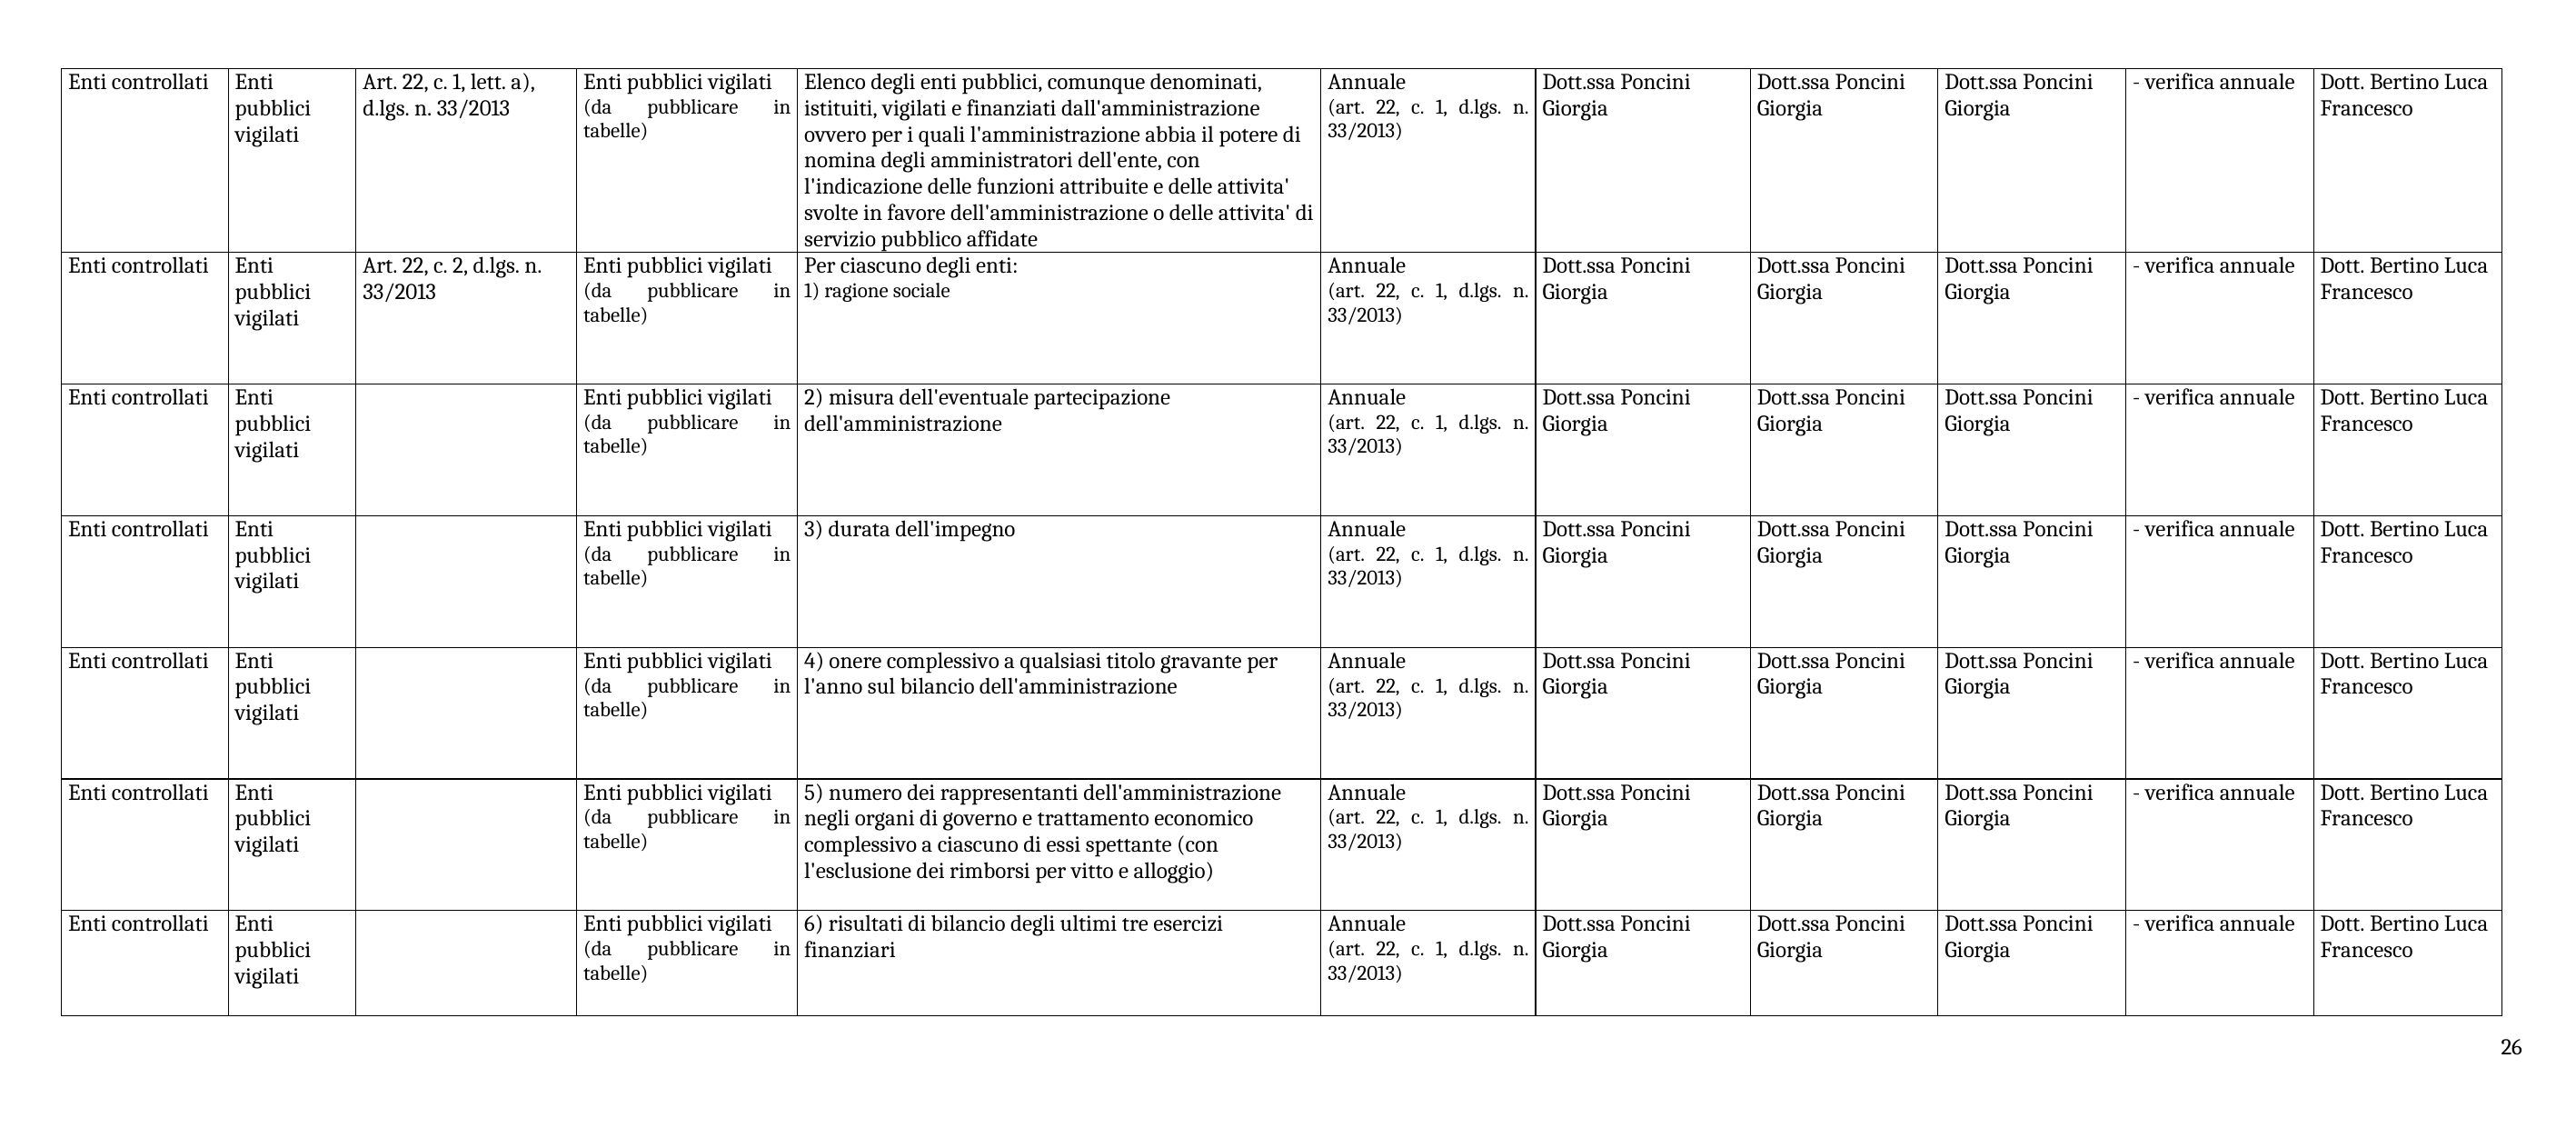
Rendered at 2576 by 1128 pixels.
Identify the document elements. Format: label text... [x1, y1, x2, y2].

table_cell Enti controllati [62, 780, 228, 910]
table_cell Enti controllati [62, 648, 228, 778]
table_cell Dott.ssa Poncini Giorgia [1751, 516, 1937, 647]
table_cell Art. 22, c. 1, lett. a), d.lgs. n. 33/2013 [356, 69, 576, 252]
table_cell Art. 22, c. 2, d.lgs. n. 33/2013 [356, 253, 576, 384]
table_cell Annuale (art. 22, c. 1, d.lgs. n. 33/2013) [1321, 253, 1535, 384]
table_cell 4) onere complessivo a qualsiasi titolo gravante per l'anno sul bilancio dell'amministrazione [798, 648, 1320, 778]
table_cell 3) durata dell'impegno [798, 516, 1320, 647]
table_cell Dott.ssa Poncini Giorgia [1537, 253, 1750, 384]
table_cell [229, 911, 355, 1015]
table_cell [2314, 911, 2501, 1015]
table_cell Enti pubblici vigilati [229, 69, 355, 252]
table_cell Dott.ssa Poncini Giorgia [1751, 253, 1937, 384]
table_cell Dott.ssa Poncini Giorgia [1938, 780, 2125, 910]
table_cell Enti controllati [62, 911, 228, 1015]
table_cell - verifica annuale [2126, 648, 2313, 778]
table_cell Dott.ssa Poncini Giorgia [1938, 69, 2125, 252]
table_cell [1751, 911, 1937, 1015]
table_cell [356, 911, 576, 1015]
table_cell Elenco degli enti pubblici, comunque denominati, istituiti, vigilati e finanziati dall'amministrazione ovvero per i quali l'amministrazione abbia il potere di nomina degli amministratori dell'ente, con l'indicazione delle funzioni attribuite e delle attivita' svolte in favore dell'amministrazione o delle attivita' di servizio pubblico affidate [798, 69, 1320, 252]
table_cell Enti pubblici vigilati (da pubblicare in tabelle) [577, 384, 797, 515]
table_cell Dott.ssa Poncini Giorgia [1938, 384, 2125, 515]
table_cell 2) misura dell'eventuale partecipazione dell'amministrazione [798, 384, 1320, 515]
table_cell Enti pubblici vigilati (da pubblicare in tabelle) [577, 648, 797, 778]
table_cell [356, 648, 576, 778]
table_cell - verifica annuale [2126, 780, 2313, 910]
table_cell Annuale (art. 22, c. 1, d.lgs. n. 33/2013) [1321, 384, 1535, 515]
table_cell [356, 516, 576, 647]
table_cell - verifica annuale [2126, 516, 2313, 647]
table_cell Enti pubblici vigilati (da pubblicare in tabelle) [577, 516, 797, 647]
table_cell Dott. Bertino Luca Francesco [2314, 780, 2501, 910]
table_cell Annuale (art. 22, c. 1, d.lgs. n. 33/2013) [1321, 516, 1535, 647]
table_cell Annuale (art. 22, c. 1, d.lgs. n. 33/2013) [1321, 648, 1535, 778]
table_cell [356, 384, 576, 515]
table_cell Dott.ssa Poncini Giorgia [1938, 648, 2125, 778]
table_cell Enti controllati [62, 253, 228, 384]
table_cell Annuale (art. 22, c. 1, d.lgs. n. 33/2013) [1321, 69, 1535, 252]
table_cell Enti pubblici vigilati [229, 253, 355, 384]
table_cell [1537, 911, 1750, 1015]
table_cell Annuale (art. 22, c. 1, d.lgs. n. 33/2013) [1321, 780, 1535, 910]
table_cell - verifica annuale [2126, 384, 2313, 515]
table_cell - verifica annuale [2126, 911, 2313, 1015]
table_cell Dott.ssa Poncini Giorgia [1751, 780, 1937, 910]
table_cell Dott.ssa Poncini Giorgia [1938, 516, 2125, 647]
table_cell Per ciascuno degli enti: 1) ragione sociale [798, 253, 1320, 384]
table_cell Enti pubblici vigilati (da pubblicare in tabelle) [577, 780, 797, 910]
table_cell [2314, 69, 2501, 252]
table_cell Enti controllati [62, 516, 228, 647]
table_cell Dott.ssa Poncini Giorgia [1537, 516, 1750, 647]
table_cell Dott.ssa Poncini Giorgia [1537, 648, 1750, 778]
table_cell Enti pubblici vigilati [229, 780, 355, 910]
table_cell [798, 911, 1320, 1015]
table_cell [356, 780, 576, 910]
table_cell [577, 911, 797, 1015]
table_cell Enti pubblici vigilati [229, 516, 355, 647]
table_cell Dott.ssa Poncini Giorgia [1938, 253, 2125, 384]
table_cell Dott.ssa Poncini Giorgia [1537, 780, 1750, 910]
table_cell Dott. Bertino Luca Francesco [2314, 516, 2501, 647]
table_cell Dott. Bertino Luca Francesco [2314, 648, 2501, 778]
table_cell Enti pubblici vigilati [229, 648, 355, 778]
table_cell 5) numero dei rappresentanti dell'amministrazione negli organi di governo e trattamento economico complessivo a ciascuno di essi spettante (con l'esclusione dei rimborsi per vitto e alloggio) [798, 780, 1320, 910]
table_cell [1321, 911, 1535, 1015]
table_cell Enti pubblici vigilati [229, 384, 355, 515]
table_cell - verifica annuale [2126, 69, 2313, 252]
table_cell Dott. Bertino Luca Francesco [2314, 253, 2501, 384]
table_cell Enti pubblici vigilati (da pubblicare in tabelle) [577, 69, 797, 252]
table_cell - verifica annuale [2126, 253, 2313, 384]
table_cell Enti controllati [62, 384, 228, 515]
table_cell Dott. Bertino Luca Francesco [2314, 384, 2501, 515]
table_cell Enti pubblici vigilati (da pubblicare in tabelle) [577, 253, 797, 384]
table_cell Dott.ssa Poncini Giorgia [1751, 69, 1937, 252]
table_cell Enti controllati [62, 69, 228, 252]
table_cell Dott.ssa Poncini Giorgia [1537, 384, 1750, 515]
table_cell Dott.ssa Poncini Giorgia [1751, 384, 1937, 515]
table_cell Dott.ssa Poncini Giorgia [1537, 69, 1750, 252]
table_cell Dott.ssa Poncini Giorgia [1751, 648, 1937, 778]
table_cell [1938, 911, 2125, 1015]
